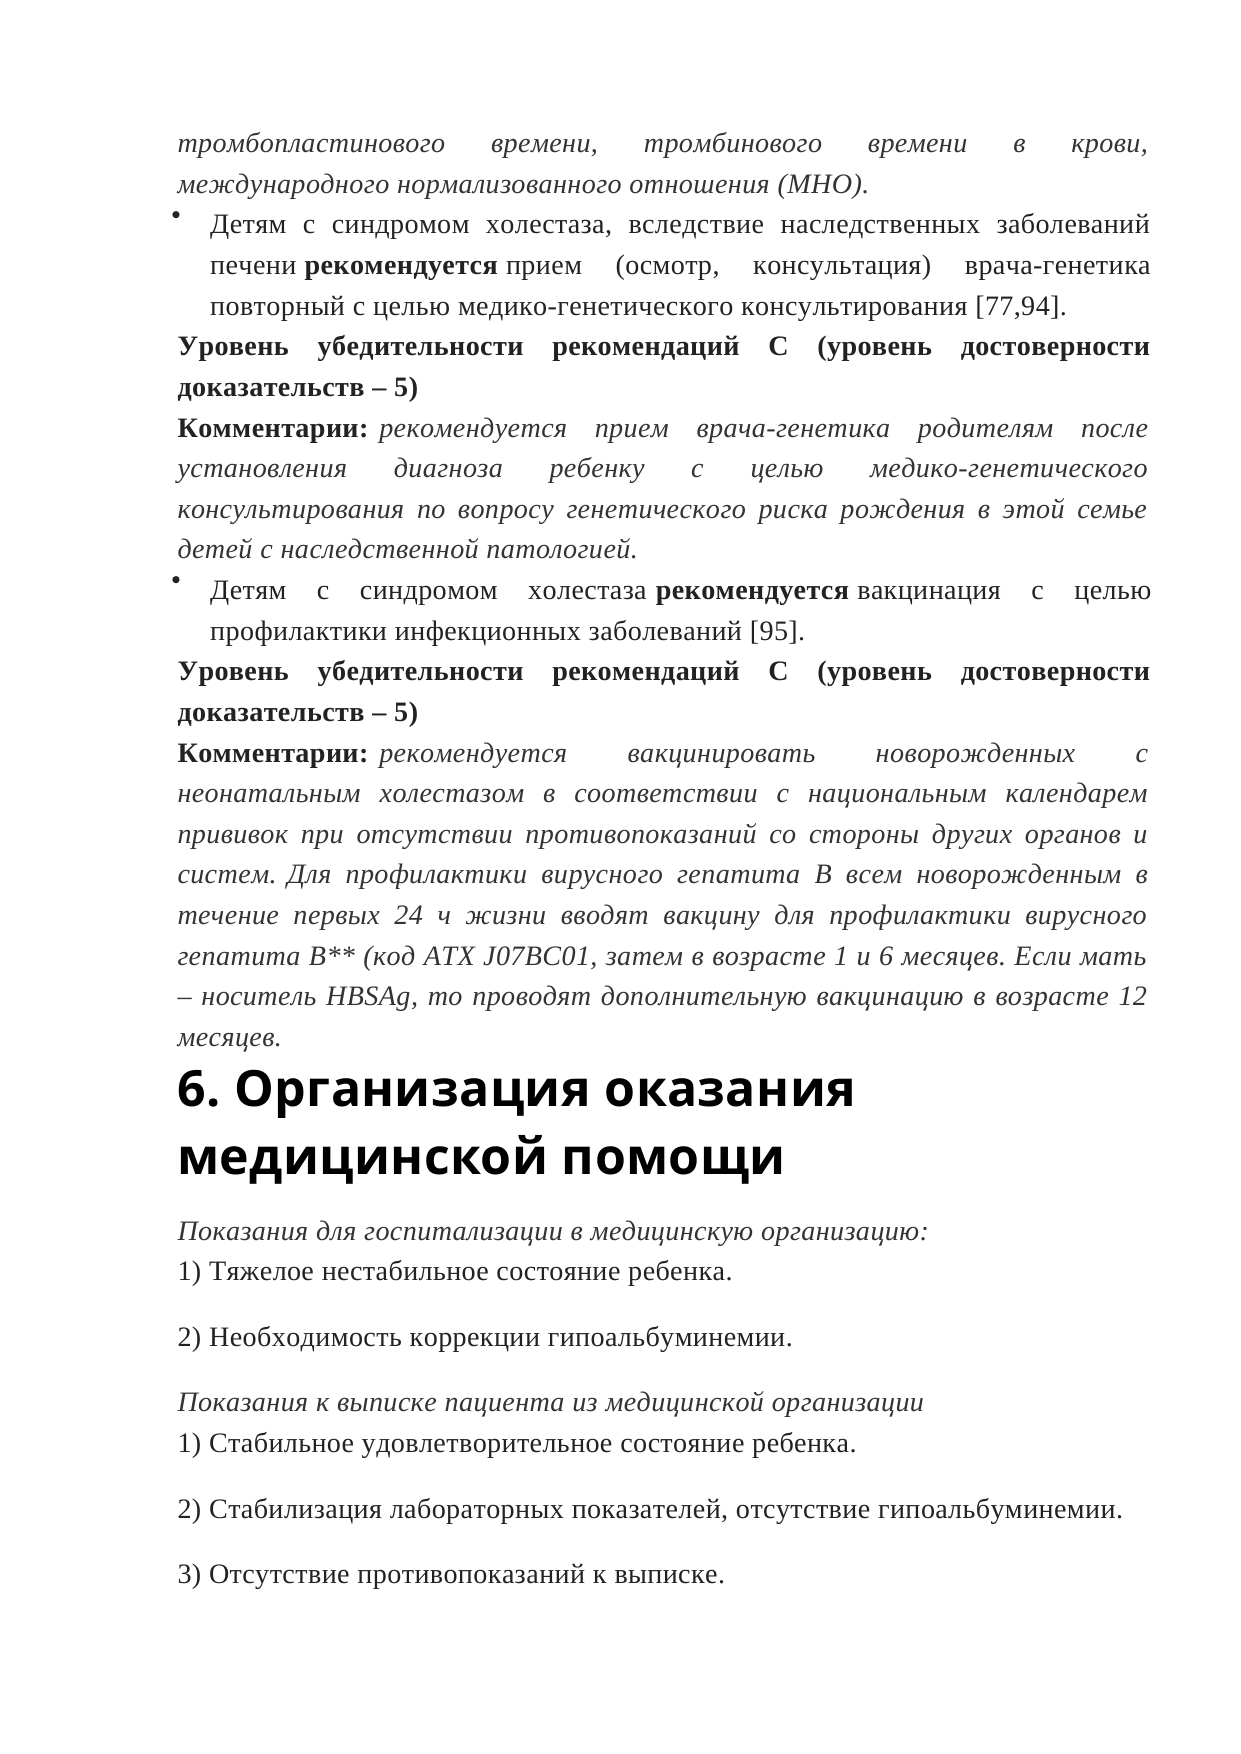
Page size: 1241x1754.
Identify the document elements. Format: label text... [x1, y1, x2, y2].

text Уровень убедительности рекомендаций С (уровень достоверности доказательств – 5) [177, 321, 1152, 402]
text Комментарии: рекомендуется прием врача-генетика родителям после установления диагноза ребенку с целью медико-генетического консультирования по вопросу генетического риска рождения в этой семье детей с наследственной патологией. [177, 402, 1152, 565]
text 3) Отсутствие противопоказаний к выписке. [177, 1549, 1152, 1590]
text 1) Стабильное удовлетворительное состояние ребенка. [177, 1418, 1152, 1458]
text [177, 118, 1152, 199]
text Показания для госпитализации в медицинскую организацию: [177, 1205, 1152, 1246]
list Детям с синдромом холестаза рекомендуется вакцинация с целью профилактики инфекционных заболеваний [95]. [172, 565, 1152, 646]
text 2) Стабилизация лабораторных показателей, отсутствие гипоальбуминемии. [177, 1483, 1152, 1524]
text 2) Необходимость коррекции гипоальбуминемии. [177, 1312, 1152, 1352]
list Детям с синдромом холестаза, вследствие наследственных заболеваний печени рекомендуется прием (осмотр, консультация) врача-генетика повторный с целью медико-генетического консультирования [77,94]. [172, 199, 1152, 321]
text Показания к выписке пациента из медицинской организации [177, 1377, 1152, 1418]
text 1) Тяжелое нестабильное состояние ребенка. [177, 1246, 1152, 1287]
text Комментарии: рекомендуется вакцинировать новорожденных с неонатальным холестазом в соответствии с национальным календарем прививок при отсутствии противопоказаний со стороны других органов и систем. Для профилактики вирусного гепатита В всем новорожденным в течение первых 24 ч жизни вводят вакцину для профилактики вирусного гепатита В** (код АТХ J07BC01, затем в возрасте 1 и 6 месяцев. Если мать – носитель HBSAg, то проводят дополнительную вакцинацию в возрасте 12 месяцев. [177, 727, 1152, 1052]
text Уровень убедительности рекомендаций C (уровень достоверности доказательств – 5) [177, 646, 1152, 727]
text 6. Организация оказания медицинской помощи [177, 1052, 1152, 1189]
